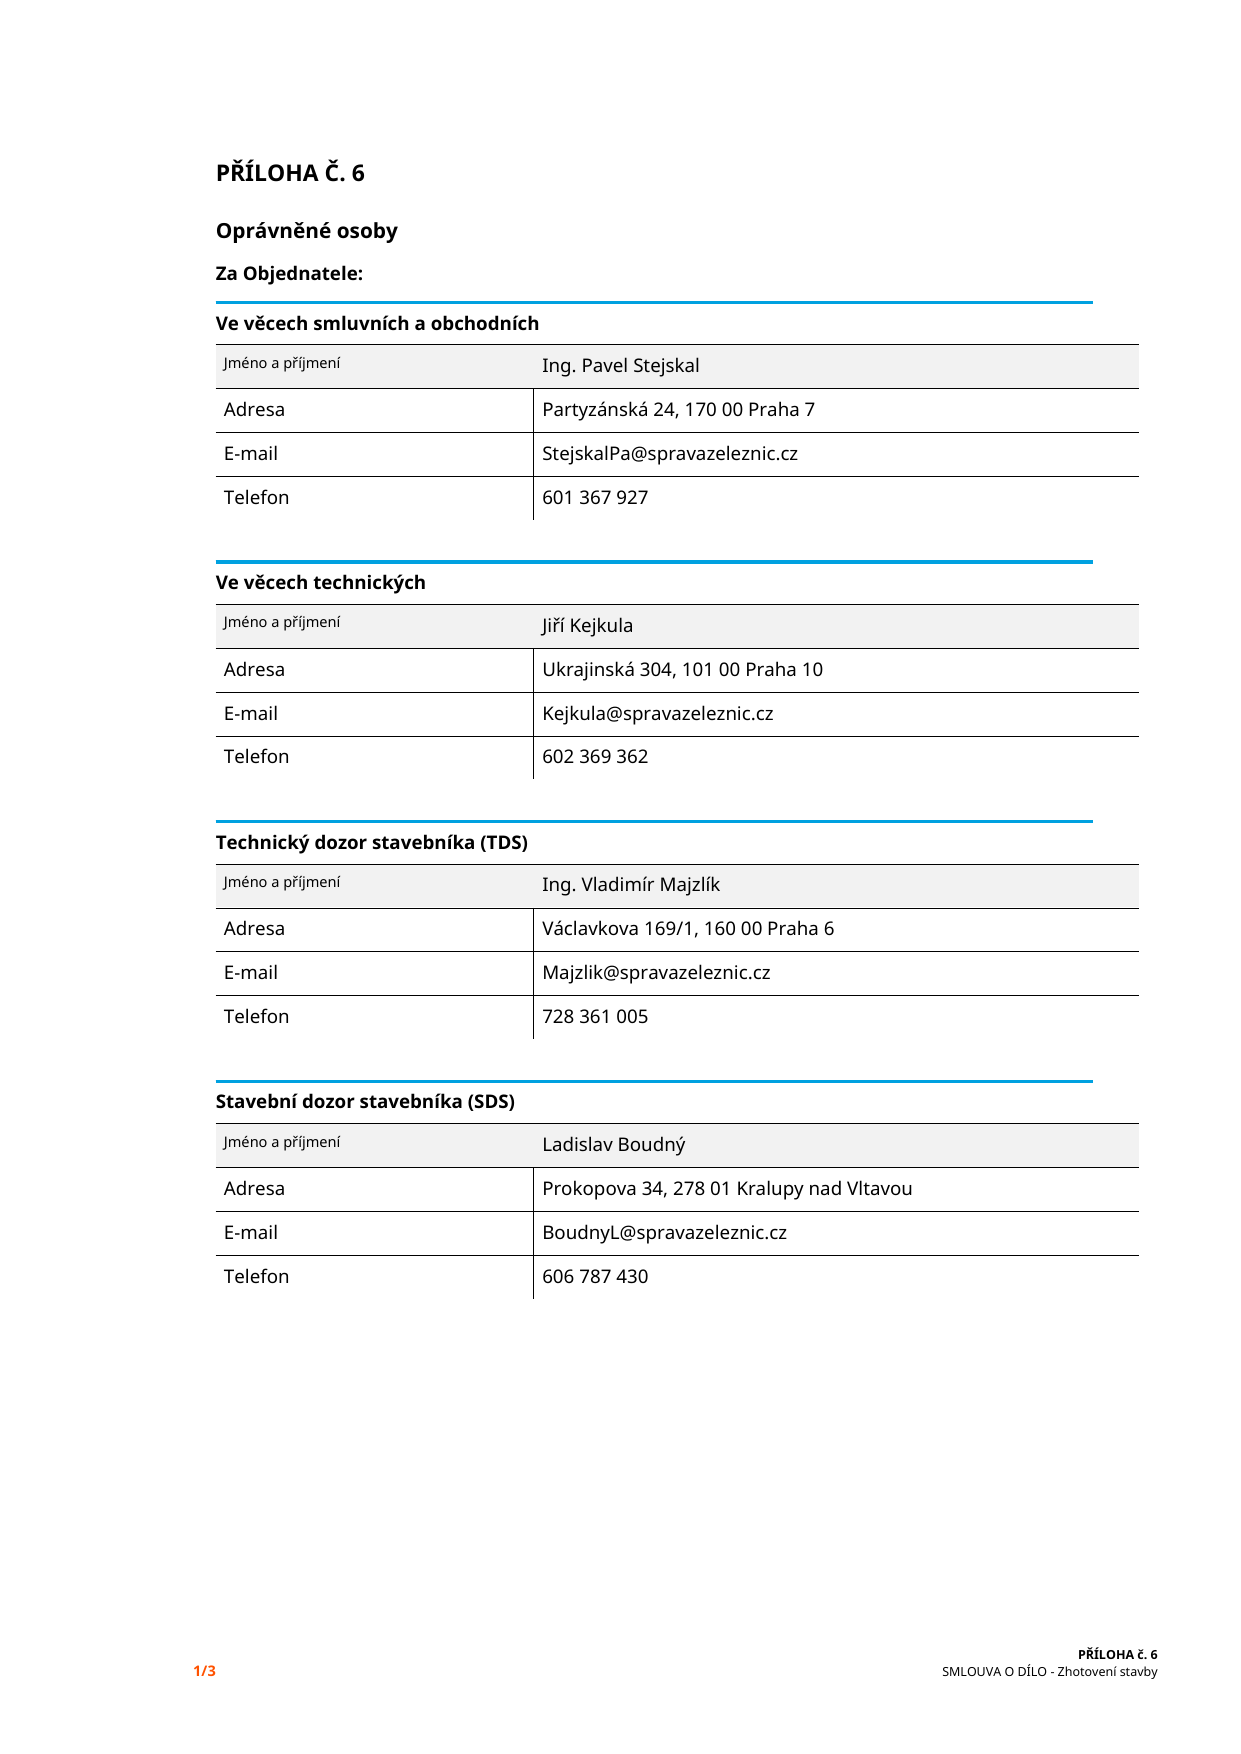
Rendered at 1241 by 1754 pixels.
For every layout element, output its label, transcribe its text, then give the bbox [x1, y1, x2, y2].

text Stavební dozor stavebníka (SDS) [216, 1083, 1093, 1114]
table_header Ing. Pavel Stejskal [534, 345, 1139, 388]
table_cell Adresa [216, 389, 533, 432]
table_header Ing. Vladimír Majzlík [534, 865, 1139, 907]
table_cell Telefon [216, 996, 533, 1039]
table_cell Václavkova 169/1, 160 00 Praha 6 [534, 909, 1139, 951]
table_header Jméno a příjmení [216, 865, 534, 907]
table_cell Telefon [216, 737, 533, 779]
text Ve věcech smluvních a obchodních [216, 304, 1093, 336]
table_cell Prokopova 34, 278 01 Kralupy nad Vltavou [534, 1168, 1139, 1211]
table_cell 728 361 005 [534, 996, 1139, 1039]
text Za Objednatele: [216, 260, 1093, 286]
table_cell 602 369 362 [534, 737, 1139, 779]
table_cell Kejkula@spravazeleznic.cz [534, 693, 1139, 736]
table_cell Majzlik@spravazeleznic.cz [534, 952, 1139, 995]
table_cell E-mail [216, 1212, 533, 1255]
text Technický dozor stavebníka (TDS) [216, 823, 1093, 855]
table_cell E-mail [216, 433, 533, 476]
table_header Jméno a příjmení [216, 1124, 534, 1167]
table_header Jméno a příjmení [216, 605, 534, 648]
table_cell Telefon [216, 1256, 533, 1298]
table_cell E-mail [216, 952, 533, 995]
table_header Jméno a příjmení [216, 345, 534, 388]
text Ve věcech technických [216, 564, 1093, 595]
table_cell 606 787 430 [534, 1256, 1139, 1298]
table_cell StejskalPa@spravazeleznic.cz [534, 433, 1139, 476]
table_cell Telefon [216, 477, 533, 520]
table_header Jiří Kejkula [534, 605, 1139, 648]
table_cell Adresa [216, 909, 533, 951]
text Příloha č. 6 [216, 157, 1093, 188]
table_cell Adresa [216, 1168, 533, 1211]
text Oprávněné osoby [216, 216, 1093, 245]
table_cell Ukrajinská 304, 101 00 Praha 10 [534, 649, 1139, 692]
table_cell BoudnyL@spravazeleznic.cz [534, 1212, 1139, 1255]
table_cell E-mail [216, 693, 533, 736]
table_cell Adresa [216, 649, 533, 692]
table_header Ladislav Boudný [534, 1124, 1139, 1167]
table_cell Partyzánská 24, 170 00 Praha 7 [534, 389, 1139, 432]
table_cell 601 367 927 [534, 477, 1139, 520]
